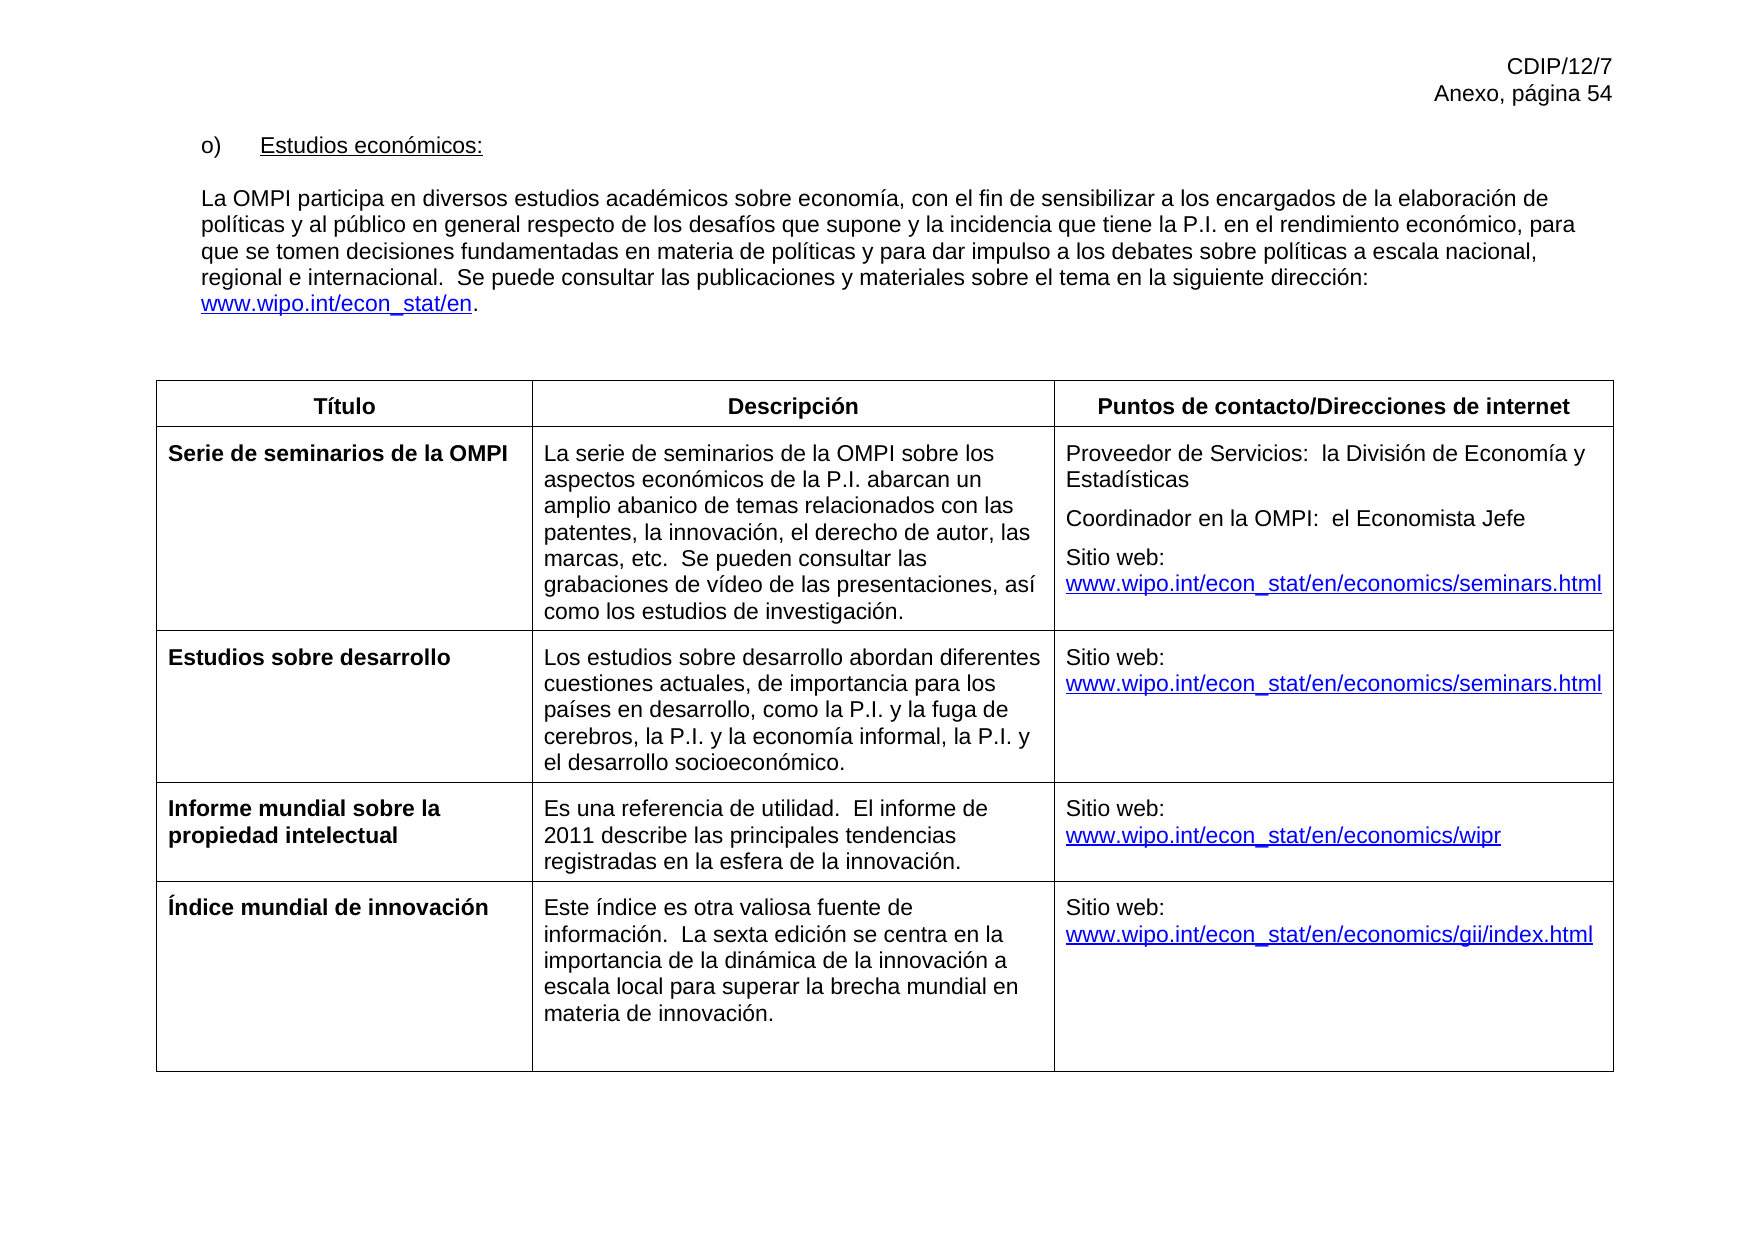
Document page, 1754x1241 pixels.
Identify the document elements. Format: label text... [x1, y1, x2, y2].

table_cell Sitio web: www.wipo.int/econ_stat/en/economics/wipr [1055, 783, 1613, 881]
table_cell Es una referencia de utilidad. El informe de 2011 describe las principales tendencias registradas en la esfera de la innovación. [533, 783, 1054, 881]
table_cell Los estudios sobre desarrollo abordan diferentes cuestiones actuales, de importancia para los países en desarrollo, como la P.I. y la fuga de cerebros, la P.I. y la economía informal, la P.I. y el desarrollo socioeconómico. [533, 631, 1054, 782]
table_cell Estudios sobre desarrollo [157, 631, 532, 782]
table_header Puntos de contacto/Direcciones de internet [1055, 381, 1613, 426]
table_cell Sitio web: www.wipo.int/econ_stat/en/economics/seminars.html [1055, 631, 1613, 782]
table_header Título [157, 381, 532, 426]
table_cell La serie de seminarios de la OMPI sobre los aspectos económicos de la P.I. abarcan un amplio abanico de temas relacionados con las patentes, la innovación, el derecho de autor, las marcas, etc. Se pueden consultar las grabaciones de vídeo de las presentaciones, así como los estudios de investigación. [533, 427, 1054, 630]
text La OMPI participa en diversos estudios académicos sobre economía, con el fin de sensibilizar a los encargados de la elaboración de políticas y al público en general respecto de los desafíos que supone y la incidencia que tiene la P.I. en el rendimiento económico, para que se tomen decisiones fundamentadas en materia de políticas y para dar impulso a los debates sobre políticas a escala nacional, regional e internacional. Se puede consultar las publicaciones y materiales sobre el tema en la siguiente dirección: www.wipo.int/econ_stat/en. [201, 185, 1612, 317]
text o) Estudios económicos: [201, 132, 1612, 158]
table_cell Este índice es otra valiosa fuente de información. La sexta edición se centra en la importancia de la dinámica de la innovación a escala local para superar la brecha mundial en materia de innovación. [533, 882, 1054, 1071]
table_cell Serie de seminarios de la OMPI [157, 427, 532, 630]
table_cell Sitio web: www.wipo.int/econ_stat/en/economics/gii/index.html [1055, 882, 1613, 1071]
table_cell Índice mundial de innovación [157, 882, 532, 1071]
table_cell Proveedor de Servicios: la División de Economía y Estadísticas Coordinador en la OMPI: el Economista Jefe Sitio web: www.wipo.int/econ_stat/en/economics/seminars.html [1055, 427, 1613, 630]
table_header Descripción [533, 381, 1054, 426]
table_cell Informe mundial sobre la propiedad intelectual [157, 783, 532, 881]
